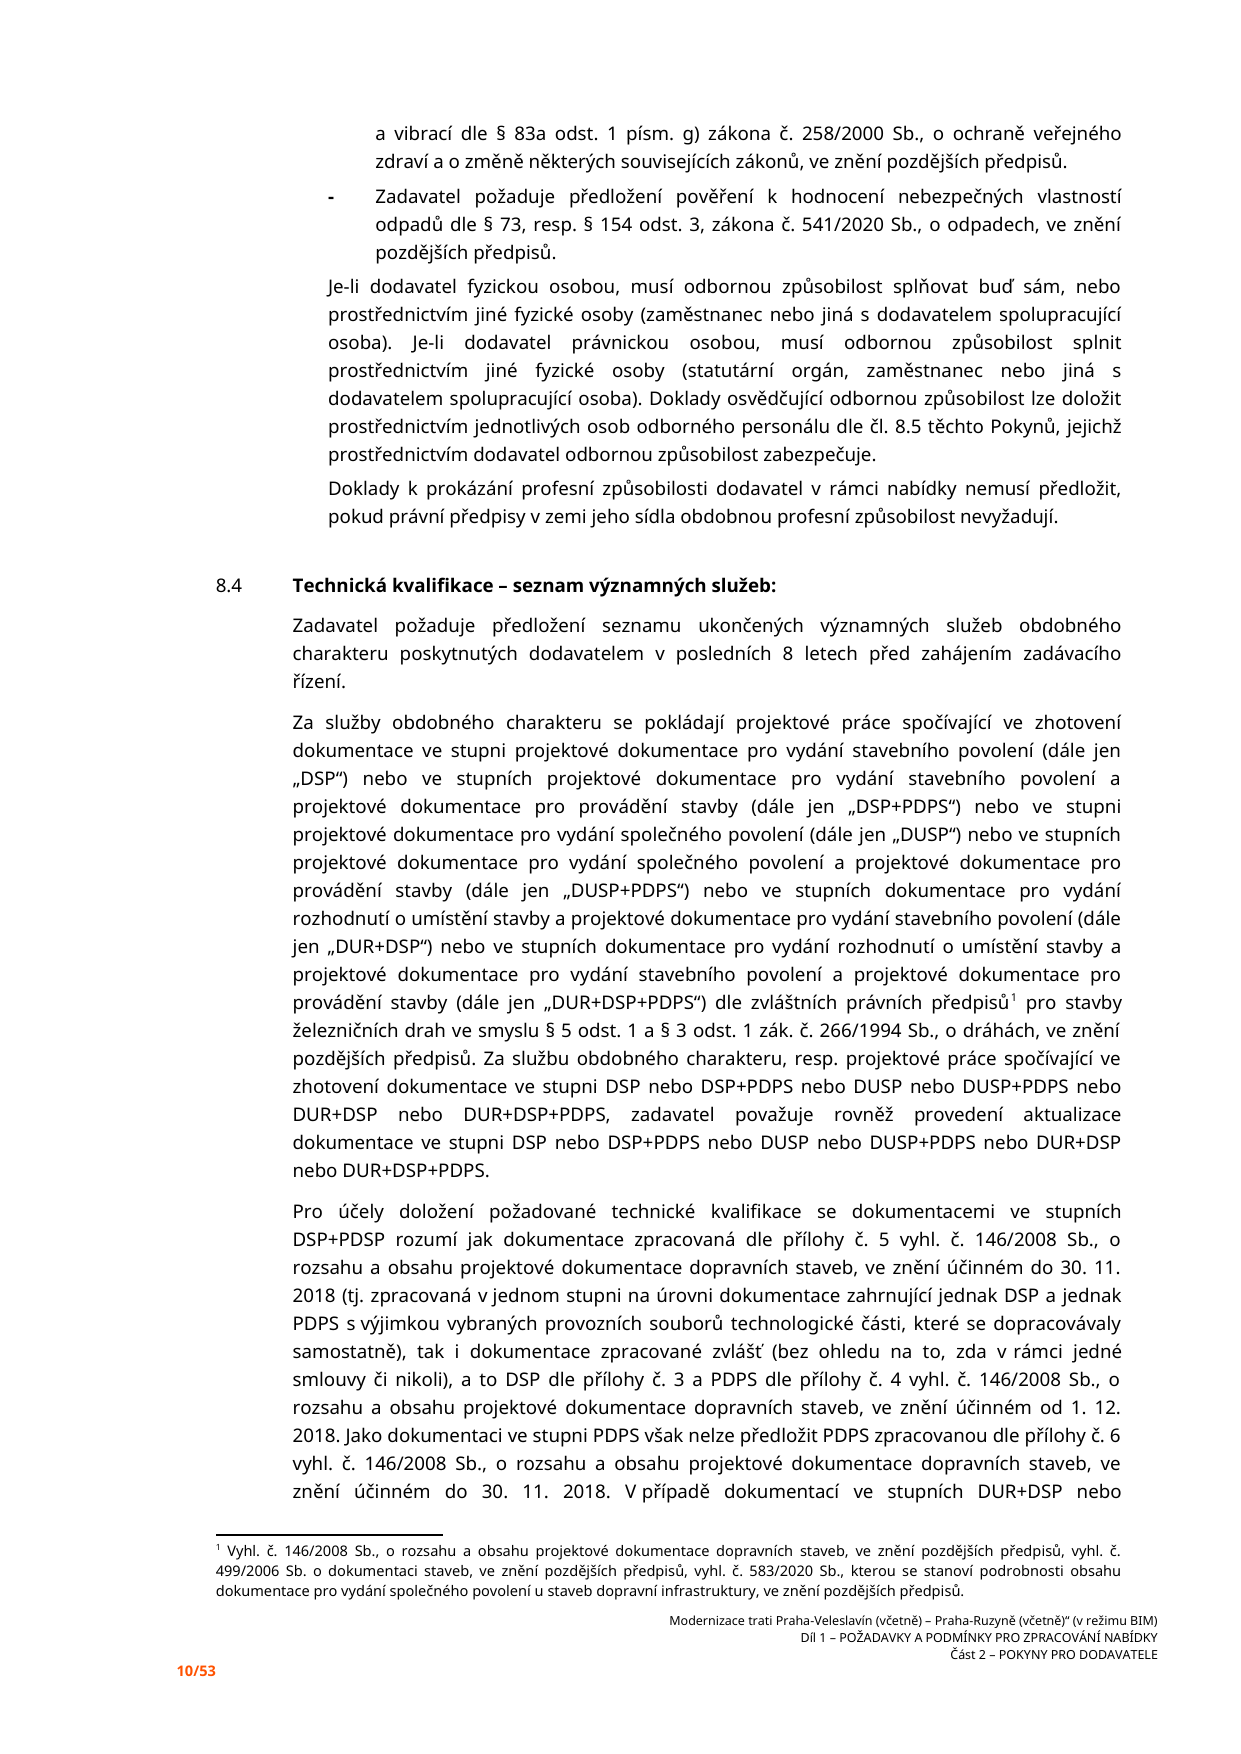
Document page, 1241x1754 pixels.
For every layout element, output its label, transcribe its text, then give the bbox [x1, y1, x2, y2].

list Je-li dodavatel fyzickou osobou, musí odbornou způsobilost splňovat buď sám, nebo prostřednictvím jiné fyzické osoby (zaměstnanec nebo jiná s dodavatelem spolupracující osoba). Je-li dodavatel právnickou osobou, musí odbornou způsobilost splnit prostřednictvím jiné fyzické osoby (statutární orgán, zaměstnanec nebo jiná s dodavatelem spolupracující osoba). Doklady osvědčující odbornou způsobilost lze doložit prostřednictvím jednotlivých osob odborného personálu dle čl. 8.5 těchto Pokynů, jejichž prostřednictvím dodavatel odbornou způsobilost zabezpečuje. [328, 273, 1122, 467]
text Technická kvalifikace – seznam významných služeb: [216, 572, 1122, 598]
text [328, 121, 1122, 174]
text Zadavatel požaduje předložení pověření k hodnocení nebezpečných vlastností odpadů dle § 73, resp. § 154 odst. 3, zákona č. 541/2020 Sb., o odpadech, ve znění pozdějších předpisů. [328, 183, 1122, 264]
list Doklady k prokázání profesní způsobilosti dodavatel v rámci nabídky nemusí předložit, pokud právní předpisy v zemi jeho sídla obdobnou profesní způsobilost nevyžadují. [328, 476, 1122, 529]
text Zadavatel požaduje předložení seznamu ukončených významných služeb obdobného charakteru poskytnutých dodavatelem v posledních 8 letech před zahájením zadávacího řízení. [292, 613, 1122, 694]
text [292, 1198, 1122, 1504]
text Za služby obdobného charakteru se pokládají projektové práce spočívající ve zhotovení dokumentace ve stupni projektové dokumentace pro vydání stavebního povolení (dále jen „DSP“) nebo ve stupních projektové dokumentace pro vydání stavebního povolení a projektové dokumentace pro provádění stavby (dále jen „DSP+PDPS“) nebo ve stupni projektové dokumentace pro vydání společného povolení (dále jen „DUSP“) nebo ve stupních projektové dokumentace pro vydání společného povolení a projektové dokumentace pro provádění stavby (dále jen „DUSP+PDPS“) nebo ve stupních dokumentace pro vydání rozhodnutí o umístění stavby a projektové dokumentace pro vydání stavebního povolení (dále jen „DUR+DSP“) nebo ve stupních dokumentace pro vydání rozhodnutí o umístění stavby a projektové dokumentace pro vydání stavebního povolení a projektové dokumentace pro provádění stavby (dále jen „DUR+DSP+PDPS“) dle zvláštních právních předpisů pro stavby železničních drah ve smyslu § 5 odst. 1 a § 3 odst. 1 zák. č. 266/1994 Sb., o dráhách, ve znění pozdějších předpisů. Za službu obdobného charakteru, resp. projektové práce spočívající ve zhotovení dokumentace ve stupni DSP nebo DSP+PDPS nebo DUSP nebo DUSP+PDPS nebo DUR+DSP nebo DUR+DSP+PDPS, zadavatel považuje rovněž provedení aktualizace dokumentace ve stupni DSP nebo DSP+PDPS nebo DUSP nebo DUSP+PDPS nebo DUR+DSP nebo DUR+DSP+PDPS. [292, 709, 1122, 1183]
